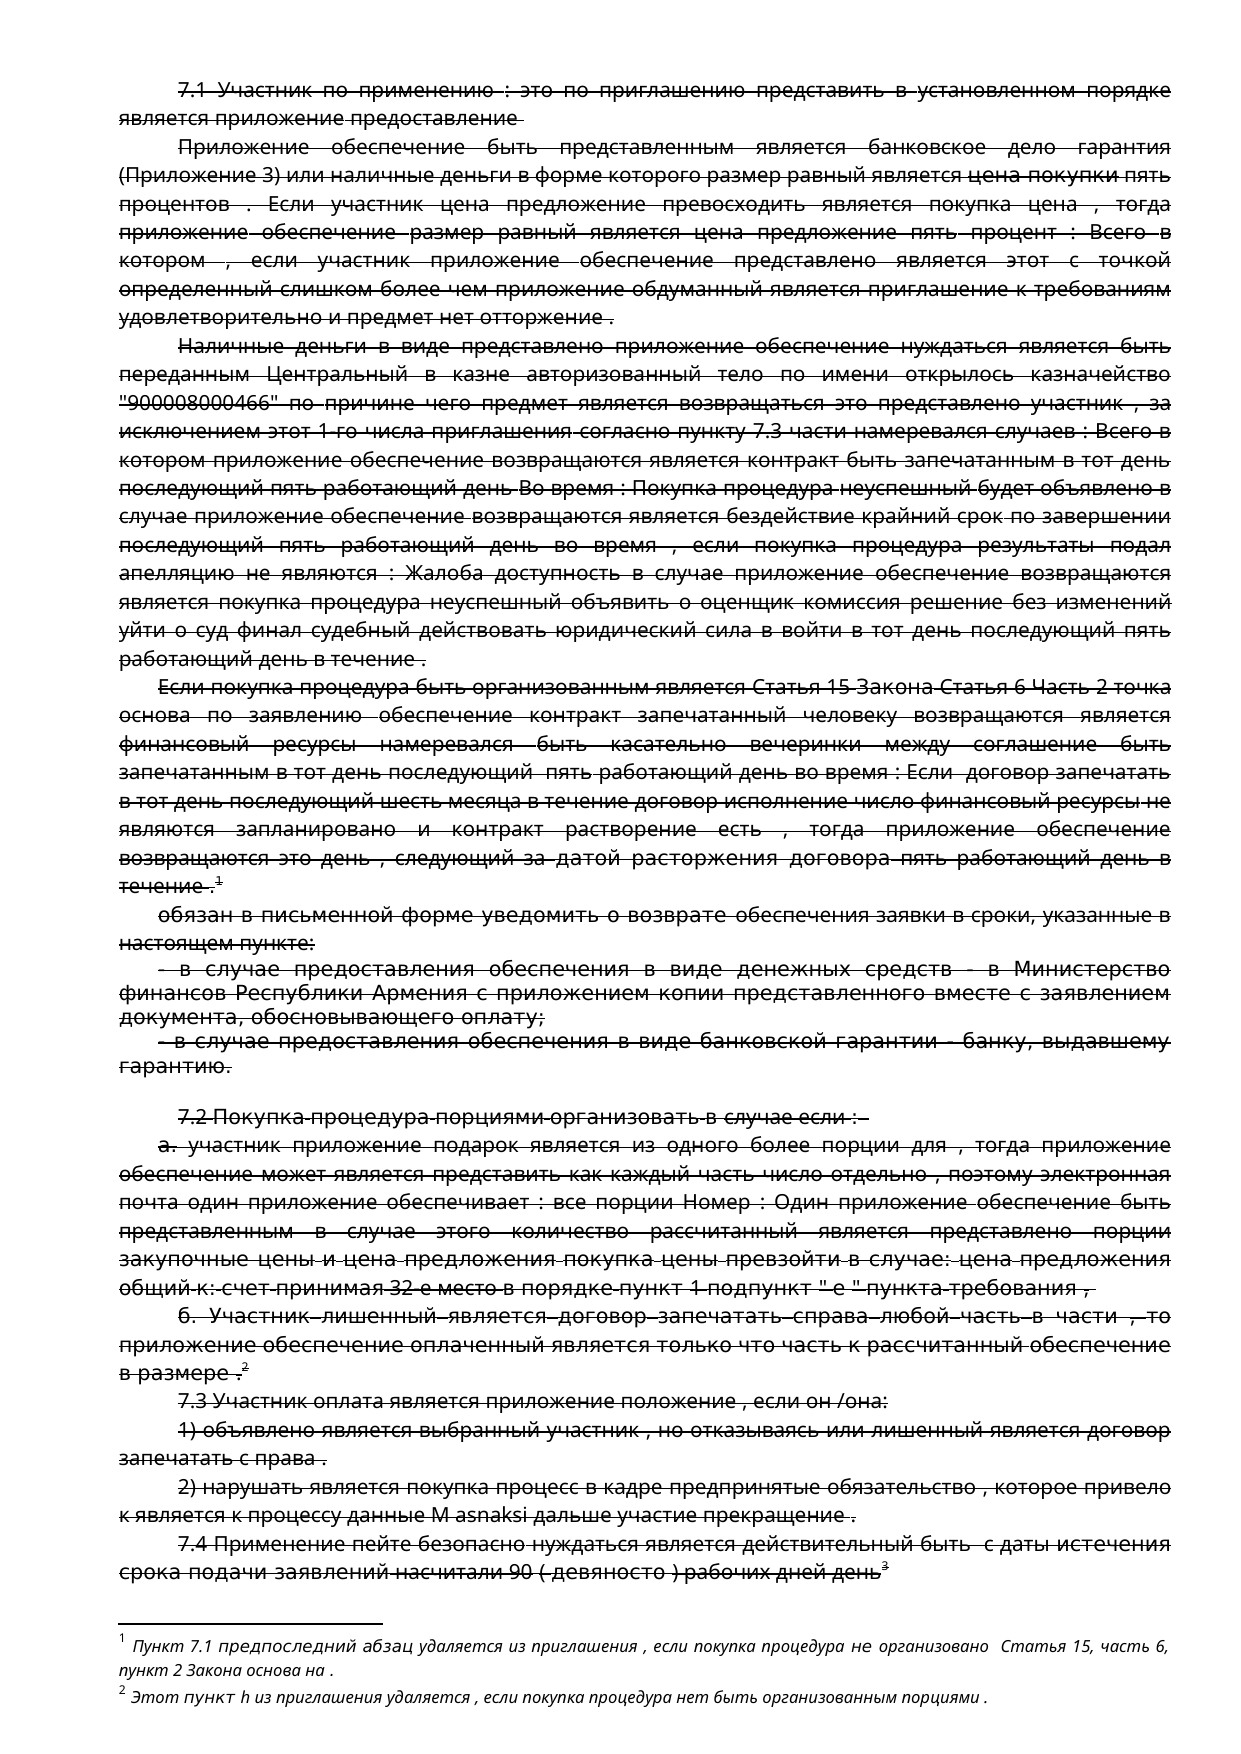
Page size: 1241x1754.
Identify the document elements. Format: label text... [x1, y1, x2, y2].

text а. участник приложение подарок является из одного более порции для , тогда приложение обеспечение может является представить как каждый часть число отдельно , поэтому электронная почта один приложение обеспечивает : все порции Номер : Один приложение обеспечение быть представленным в случае этого количество рассчитанный является представлено порции закупочные цены и цена предложения покупка цены превзойти в случае: цена предложения общий к: счет принимая 32-е место в порядке пункт 1 подпункт " е " пункта требования , [118, 1233, 1171, 1301]
text б. Участник лишенный является договор запечатать справа любой часть в части , то приложение обеспечение оплаченный является только что часть к рассчитанный обеспечение в размере . [118, 1301, 1171, 1346]
text - в случае предоставления обеспечения в виде денежных средств - в Министерство финансов Республики Армения с приложением копии представленного вместе с заявлением документа, обосновывающего оплату; [118, 995, 1171, 1029]
text 1) объявлено является выбранный участник , но отказываясь или лишенный является договор запечатать с права . [118, 1415, 1171, 1472]
text 2) нарушать является покупка процесс в кадре предпринятые обязательство , которое привело к является к процессу данные M asnaksi дальше участие прекращение . [118, 1472, 1171, 1529]
text Приложение обеспечение быть представленным является банковское дело гарантия (Приложение 3) или наличные деньги в форме которого размер равный является цена покупки пять процентов . Если участник цена предложение превосходить является покупка цена , тогда приложение обеспечение размер равный является цена предложение пять процент : Всего в котором , если участник приложение обеспечение представлено является этот с точкой определенный слишком более чем приложение обдуманный является приглашение к требованиям удовлетворительно и предмет нет отторжение . [118, 132, 1171, 177]
text 7.1 Участник по применению : это по приглашению представить в установленном порядке является приложение предоставление [118, 75, 1171, 132]
text б. Участник лишенный является договор запечатать справа любой часть в части , то приложение обеспечение оплаченный является только что часть к рассчитанный обеспечение в размере . [118, 1347, 1171, 1387]
text а. участник приложение подарок является из одного более порции для , тогда приложение обеспечение может является представить как каждый часть число отдельно , поэтому электронная почта один приложение обеспечивает : все порции Номер : Один приложение обеспечение быть представленным в случае этого количество рассчитанный является представлено порции закупочные цены и цена предложения покупка цены превзойти в случае: цена предложения общий к: счет принимая 32-е место в порядке пункт 1 подпункт " е " пункта требования , [118, 1131, 1171, 1175]
text 7.3 Участник оплата является приложение положение , если он /она: [118, 1387, 1171, 1415]
text - в случае предоставления обеспечения в виде денежных средств - в Министерство финансов Республики Армения с приложением копии представленного вместе с заявлением документа, обосновывающего оплату; [118, 957, 1171, 994]
text обязан в письменной форме уведомить о возврате обеспечения заявки в сроки, указанные в настоящем пункте: [118, 900, 1171, 957]
text Приложение обеспечение быть представленным является банковское дело гарантия (Приложение 3) или наличные деньги в форме которого размер равный является цена покупки пять процентов . Если участник цена предложение превосходить является покупка цена , тогда приложение обеспечение размер равный является цена предложение пять процент : Всего в котором , если участник приложение обеспечение представлено является этот с точкой определенный слишком более чем приложение обдуманный является приглашение к требованиям удовлетворительно и предмет нет отторжение . [118, 291, 1171, 331]
text 7.4 Применение пейте безопасно нуждаться является действительный быть с даты истечения срока подачи заявлений насчитали 90 ( девяносто ) рабочих дней день [118, 1529, 1171, 1586]
text Если покупка процедура быть организованным является Статья 15 Закона​ Статья 6 Часть 2 точка основа по заявлению​ обеспечение контракт запечатанный человеку возвращаются является финансовый ресурсы намеревался быть касательно вечеринки между соглашение быть запечатанным в тот день последующий пять работающий день во время : Если договор запечатать в тот день последующий шесть месяца в течение договор исполнение число финансовый ресурсы не являются запланировано и контракт растворение есть , тогда приложение обеспечение возвращаются это день , следующий за датой расторжения договора пять работающий день в течение . [118, 860, 1171, 900]
text - в случае предоставления обеспечения в виде банковской гарантии - банку, выдавшему гарантию. [118, 1029, 1171, 1078]
text Если покупка процедура быть организованным является Статья 15 Закона​ Статья 6 Часть 2 точка основа по заявлению​ обеспечение контракт запечатанный человеку возвращаются является финансовый ресурсы намеревался быть касательно вечеринки между соглашение быть запечатанным в тот день последующий пять работающий день во время : Если договор запечатать в тот день последующий шесть месяца в течение договор исполнение число финансовый ресурсы не являются запланировано и контракт растворение есть , тогда приложение обеспечение возвращаются это день , следующий за датой расторжения договора пять работающий день в течение . [118, 672, 1171, 717]
text 7.2 Покупка процедура порциями организовать в случае если : [118, 1102, 1171, 1131]
